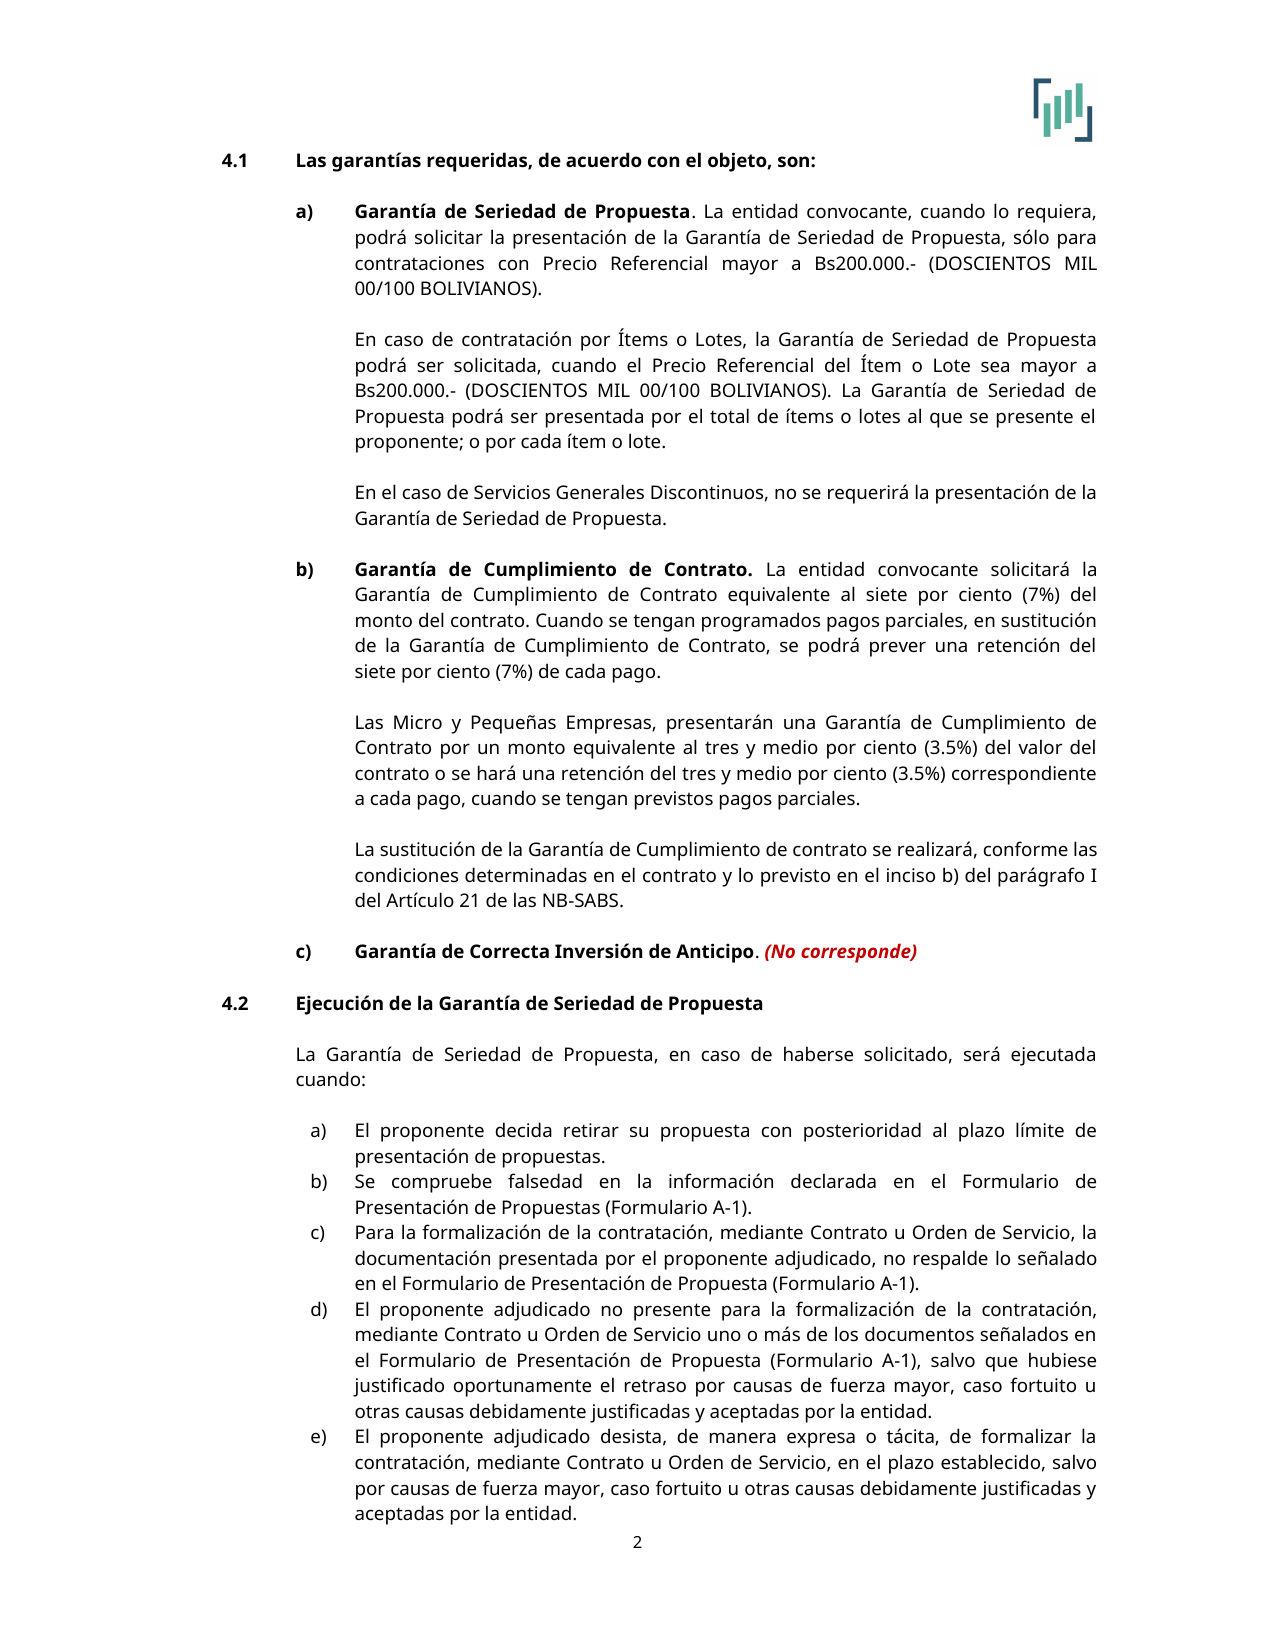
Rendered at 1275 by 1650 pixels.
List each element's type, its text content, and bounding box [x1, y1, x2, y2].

list El proponente adjudicado desista, de manera expresa o tácita, de formalizar la contratación, mediante Contrato u Orden de Servicio, en el plazo establecido, salvo por causas de fuerza mayor, caso fortuito u otras causas debidamente justificadas y aceptadas por la entidad. [310, 1424, 1098, 1526]
list Para la formalización de la contratación, mediante Contrato u Orden de Servicio, la documentación presentada por el proponente adjudicado, no respalde lo señalado en el Formulario de Presentación de Propuesta (Formulario A-1). [310, 1219, 1098, 1296]
picture [1028, 73, 1098, 148]
text La Garantía de Seriedad de Propuesta, en caso de haberse solicitado, será ejecutada cuando: [295, 1041, 1098, 1092]
list Garantía de Seriedad de Propuesta. La entidad convocante, cuando lo requiera, podrá solicitar la presentación de la Garantía de Seriedad de Propuesta, sólo para contrataciones con Precio Referencial mayor a Bs200.000.- (DOSCIENTOS MIL 00/100 BOLIVIANOS). [295, 199, 1098, 301]
text En el caso de Servicios Generales Discontinuos, no se requerirá la presentación de la Garantía de Seriedad de Propuesta. [354, 479, 1098, 531]
list Garantía de Cumplimiento de Contrato. La entidad convocante solicitará la Garantía de Cumplimiento de Contrato equivalente al siete por ciento (7%) del monto del contrato. Cuando se tengan programados pagos parciales, en sustitución de la Garantía de Cumplimiento de Contrato, se podrá prever una retención del siete por ciento (7%) de cada pago. [295, 556, 1098, 684]
list Se compruebe falsedad en la información declarada en el Formulario de Presentación de Propuestas (Formulario A-1). [310, 1168, 1098, 1219]
text Las Micro y Pequeñas Empresas, presentarán una Garantía de Cumplimiento de Contrato por un monto equivalente al tres y medio por ciento (3.5%) del valor del contrato o se hará una retención del tres y medio por ciento (3.5%) correspondiente a cada pago, cuando se tengan previstos pagos parciales. [354, 709, 1098, 811]
list El proponente decida retirar su propuesta con posterioridad al plazo límite de presentación de propuestas. [310, 1117, 1098, 1168]
list Las garantías requeridas, de acuerdo con el objeto, son: [222, 148, 1098, 173]
list Garantía de Correcta Inversión de Anticipo. (No corresponde) [295, 939, 1098, 964]
list Ejecución de la Garantía de Seriedad de Propuesta [222, 990, 1098, 1015]
list El proponente adjudicado no presente para la formalización de la contratación, mediante Contrato u Orden de Servicio uno o más de los documentos señalados en el Formulario de Presentación de Propuesta (Formulario A-1), salvo que hubiese justificado oportunamente el retraso por causas de fuerza mayor, caso fortuito u otras causas debidamente justificadas y aceptadas por la entidad. [310, 1296, 1098, 1424]
text En caso de contratación por Ítems o Lotes, la Garantía de Seriedad de Propuesta podrá ser solicitada, cuando el Precio Referencial del Ítem o Lote sea mayor a Bs200.000.- (DOSCIENTOS MIL 00/100 BOLIVIANOS). La Garantía de Seriedad de Propuesta podrá ser presentada por el total de ítems o lotes al que se presente el proponente; o por cada ítem o lote. [354, 326, 1098, 454]
text La sustitución de la Garantía de Cumplimiento de contrato se realizará, conforme las condiciones determinadas en el contrato y lo previsto en el inciso b) del parágrafo I del Artículo 21 de las NB-SABS. [354, 837, 1098, 913]
